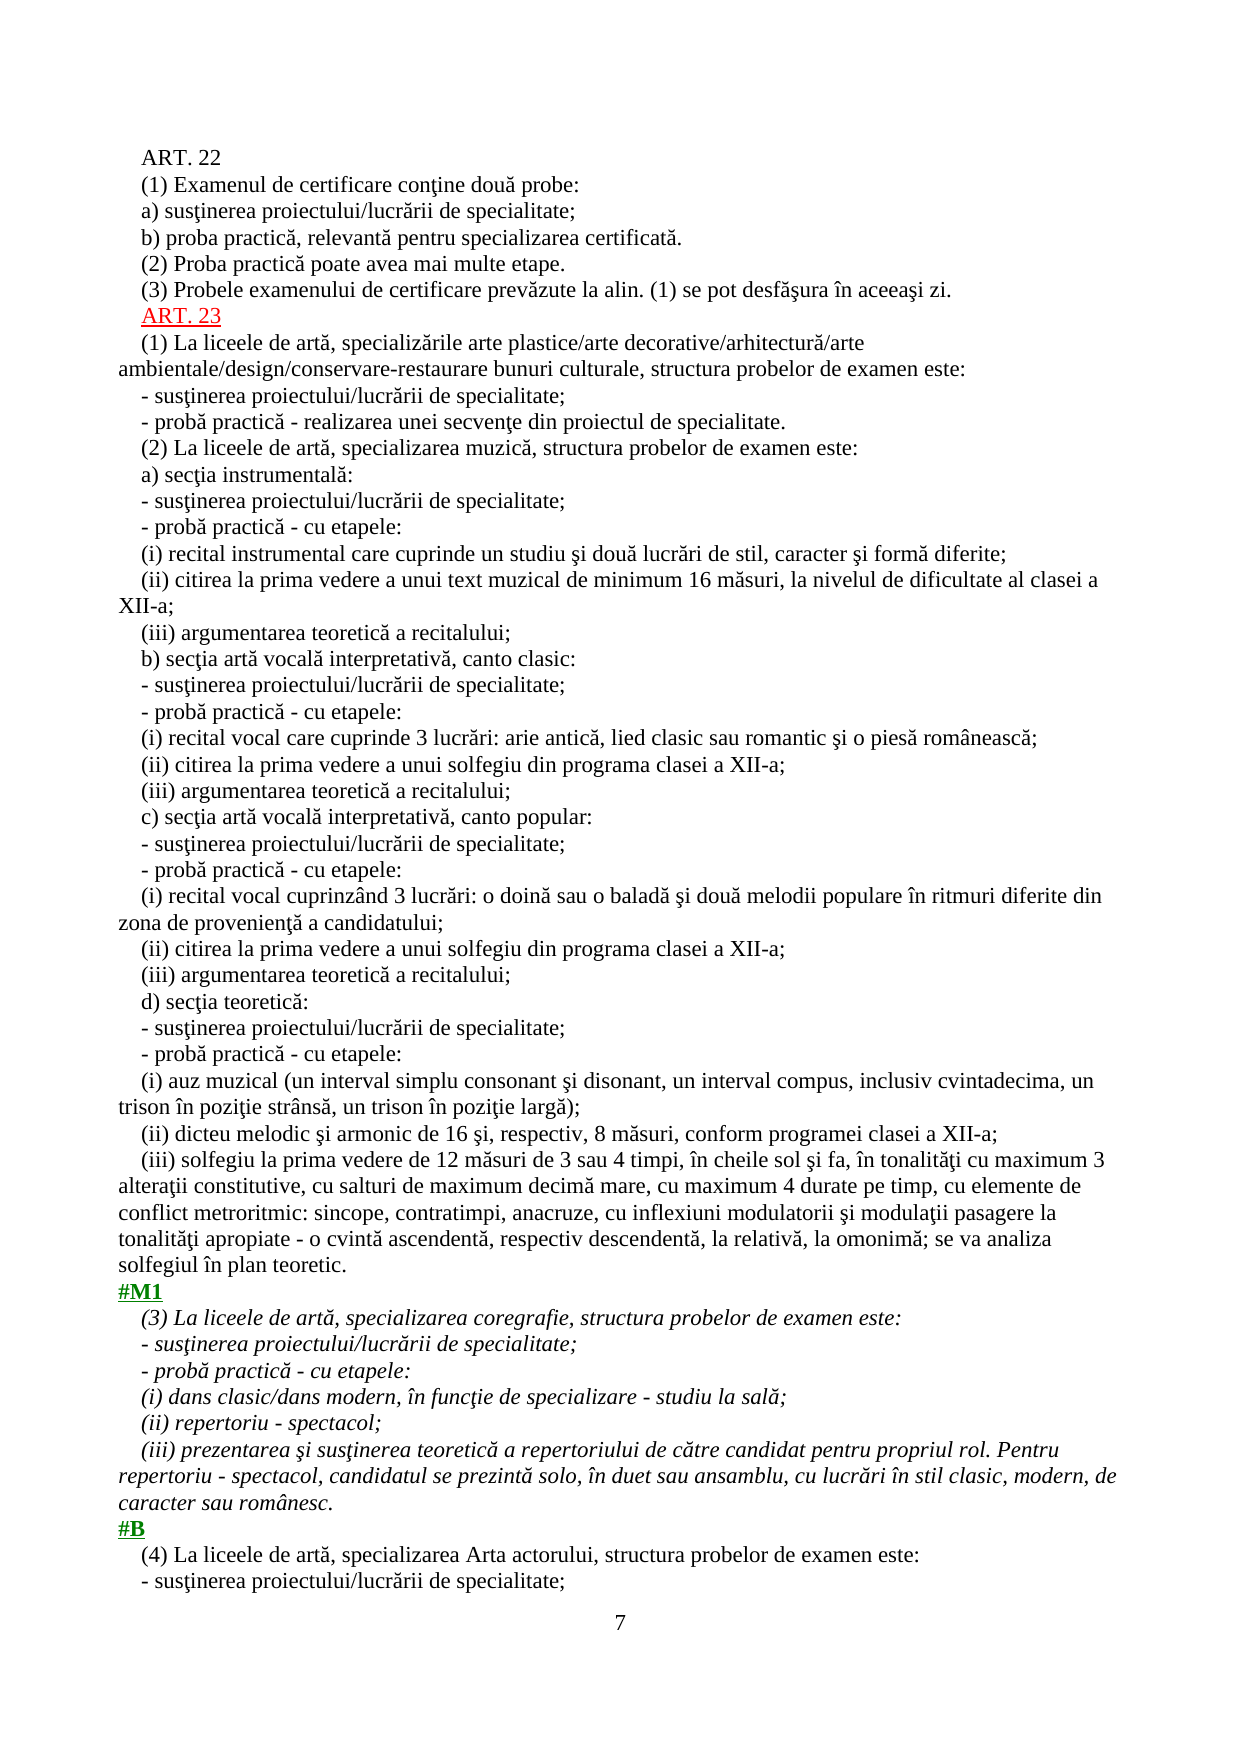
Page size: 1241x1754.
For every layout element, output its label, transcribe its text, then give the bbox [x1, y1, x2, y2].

text (ii) repertoriu - spectacol; [118, 1409, 1122, 1436]
text (i) recital vocal care cuprinde 3 lucrări: arie antică, lied clasic sau romantic şi o piesă românească; [118, 724, 1122, 751]
text (1) La liceele de artă, specializările arte plastice/arte decorative/arhitectură/arte ambientale/design/conservare-restaurare bunuri culturale, structura probelor de examen este: [118, 329, 1122, 382]
text (i) recital vocal cuprinzând 3 lucrări: o doină sau o baladă şi două melodii populare în ritmuri diferite din zona de provenienţă a candidatului; [118, 882, 1122, 935]
text (iii) argumentarea teoretică a recitalului; [118, 961, 1122, 988]
text (i) auz muzical (un interval simplu consonant şi disonant, un interval compus, inclusiv cvintadecima, un trison în poziţie strânsă, un trison în poziţie largă); [118, 1067, 1122, 1119]
text b) proba practică, relevantă pentru specializarea certificată. [118, 223, 1122, 250]
text (iii) prezentarea şi susţinerea teoretică a repertoriului de către candidat pentru propriul rol. Pentru repertoriu - spectacol, candidatul se prezintă solo, în duet sau ansamblu, cu lucrări în stil clasic, modern, de caracter sau românesc. [118, 1436, 1122, 1515]
text - susţinerea proiectului/lucrării de specialitate; [118, 1568, 1122, 1594]
text - susţinerea proiectului/lucrării de specialitate; [118, 487, 1122, 513]
text #M1 [118, 1278, 1122, 1304]
text b) secţia artă vocală interpretativă, canto clasic: [118, 645, 1122, 672]
text (4) La liceele de artă, specializarea Arta actorului, structura probelor de examen este: [118, 1541, 1122, 1568]
text - probă practică - realizarea unei secvenţe din proiectul de specialitate. [118, 408, 1122, 434]
text (ii) citirea la prima vedere a unui solfegiu din programa clasei a XII-a; [118, 935, 1122, 961]
text - susţinerea proiectului/lucrării de specialitate; [118, 382, 1122, 408]
text (2) La liceele de artă, specializarea muzică, structura probelor de examen este: [118, 434, 1122, 461]
text - susţinerea proiectului/lucrării de specialitate; [118, 830, 1122, 856]
text (3) La liceele de artă, specializarea coregrafie, structura probelor de examen este: [118, 1304, 1122, 1330]
text (iii) solfegiu la prima vedere de 12 măsuri de 3 sau 4 timpi, în cheile sol şi fa, în tonalităţi cu maximum 3 alteraţii constitutive, cu salturi de maximum decimă mare, cu maximum 4 durate pe timp, cu elemente de conflict metroritmic: sincope, contratimpi, anacruze, cu inflexiuni modulatorii şi modulaţii pasagere la tonalităţi apropiate - o cvintă ascendentă, respectiv descendentă, la relativă, la omonimă; se va analiza solfegiul în plan teoretic. [118, 1146, 1122, 1278]
text (i) dans clasic/dans modern, în funcţie de specializare - studiu la sală; [118, 1383, 1122, 1409]
text - susţinerea proiectului/lucrării de specialitate; [118, 1014, 1122, 1041]
text - susţinerea proiectului/lucrării de specialitate; [118, 672, 1122, 698]
text (ii) dicteu melodic şi armonic de 16 şi, respectiv, 8 măsuri, conform programei clasei a XII-a; [118, 1119, 1122, 1146]
text (i) recital instrumental care cuprinde un studiu şi două lucrări de stil, caracter şi formă diferite; [118, 540, 1122, 566]
text ART. 23 [118, 303, 1122, 329]
text - probă practică - cu etapele: [118, 513, 1122, 540]
text d) secţia teoretică: [118, 988, 1122, 1014]
text (iii) argumentarea teoretică a recitalului; [118, 619, 1122, 645]
text (ii) citirea la prima vedere a unui text muzical de minimum 16 măsuri, la nivelul de dificultate al clasei a XII-a; [118, 566, 1122, 619]
text (iii) argumentarea teoretică a recitalului; [118, 777, 1122, 803]
text ART. 22 [118, 144, 1122, 171]
text (1) Examenul de certificare conţine două probe: [118, 171, 1122, 197]
text c) secţia artă vocală interpretativă, canto popular: [118, 803, 1122, 830]
text - susţinerea proiectului/lucrării de specialitate; [118, 1330, 1122, 1357]
text - probă practică - cu etapele: [118, 1041, 1122, 1067]
text - probă practică - cu etapele: [118, 698, 1122, 724]
text - probă practică - cu etapele: [118, 1357, 1122, 1383]
text #B [118, 1515, 1122, 1541]
text (3) Probele examenului de certificare prevăzute la alin. (1) se pot desfăşura în aceeaşi zi. [118, 276, 1122, 303]
text (ii) citirea la prima vedere a unui solfegiu din programa clasei a XII-a; [118, 751, 1122, 777]
text a) susţinerea proiectului/lucrării de specialitate; [118, 197, 1122, 223]
text a) secţia instrumentală: [118, 461, 1122, 487]
text - probă practică - cu etapele: [118, 856, 1122, 882]
text (2) Proba practică poate avea mai multe etape. [118, 250, 1122, 276]
